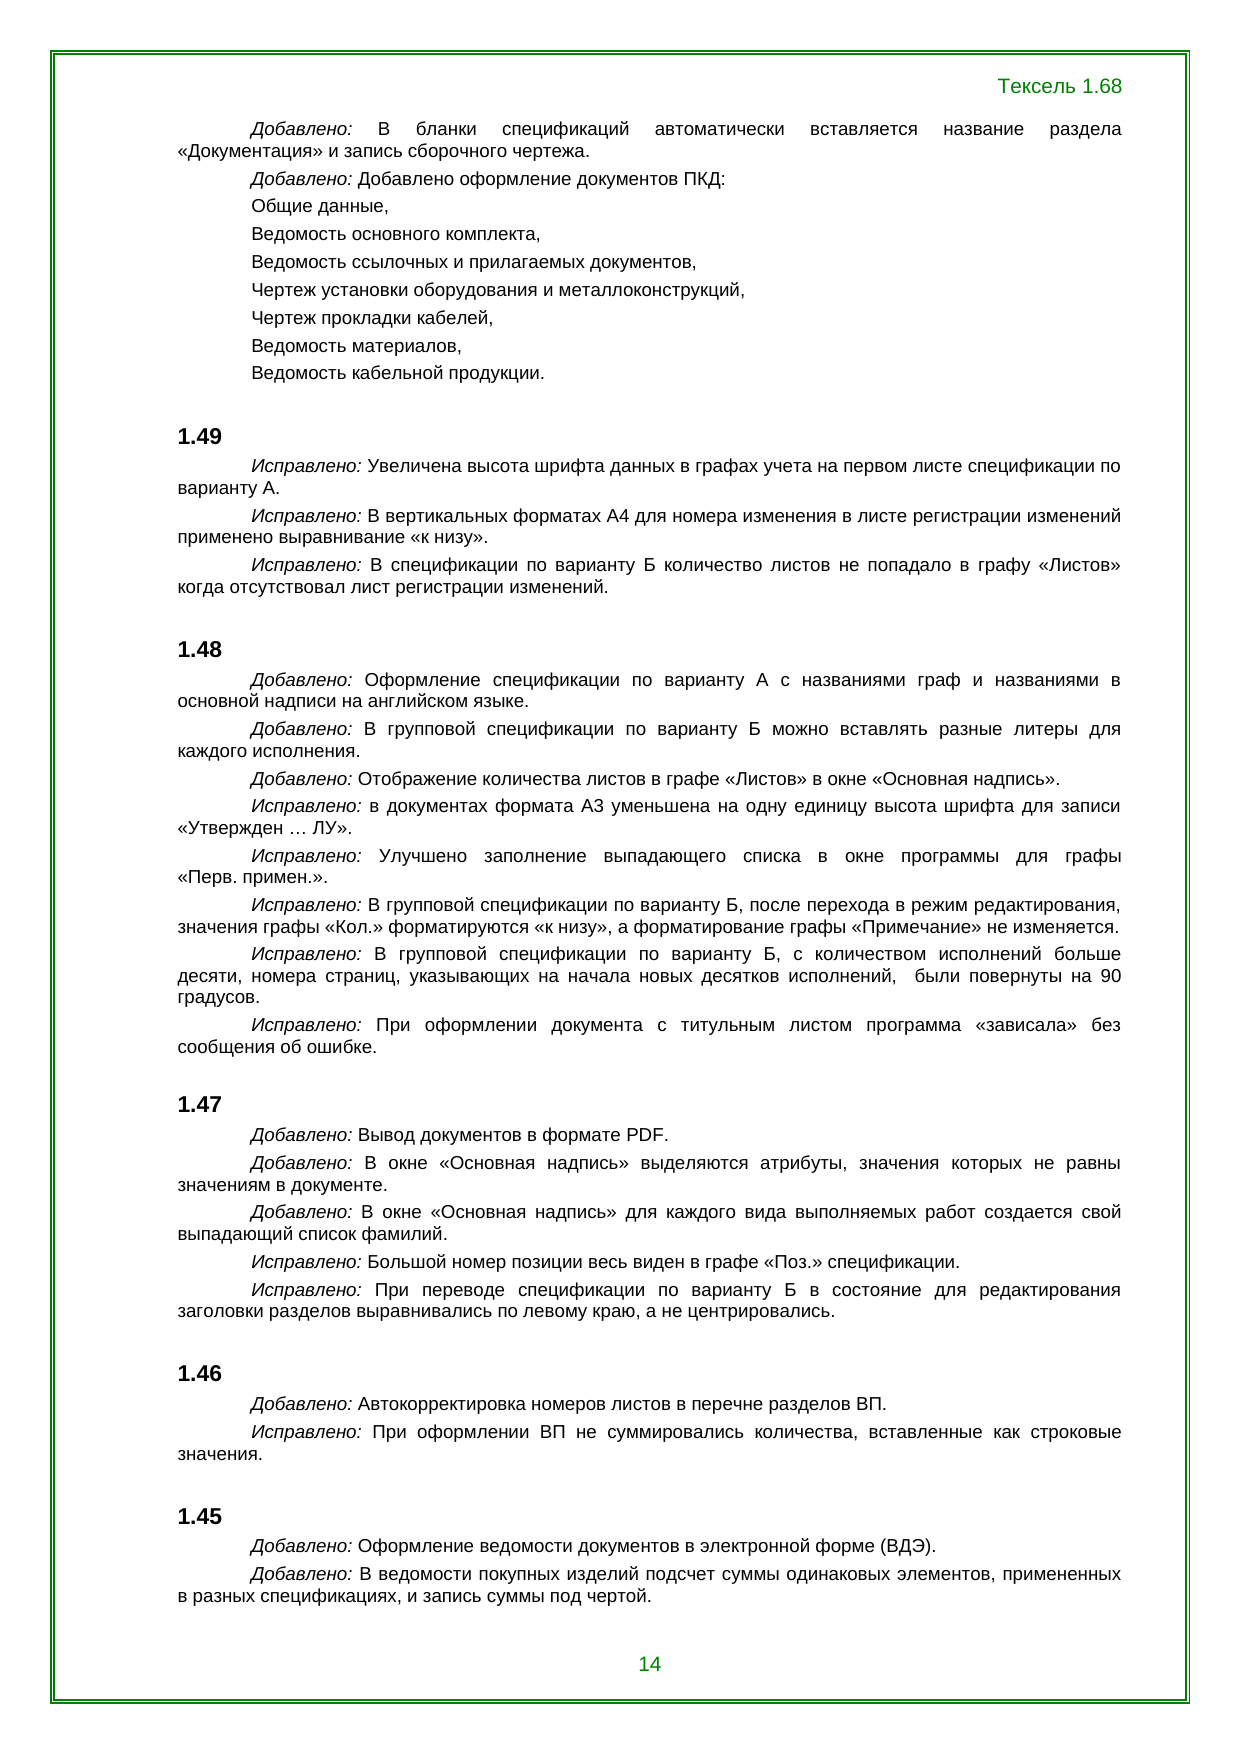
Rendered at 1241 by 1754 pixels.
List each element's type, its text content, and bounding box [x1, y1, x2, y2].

text Чертеж установки оборудования и металлоконструкций, [177, 279, 1122, 300]
text Ведомость основного комплекта, [177, 223, 1122, 245]
text Чертеж прокладки кабелей, [177, 307, 1122, 328]
text Ведомость кабельной продукции. [177, 362, 1122, 384]
text Ведомость ссылочных и прилагаемых документов, [177, 251, 1122, 272]
text Добавлено: В окне «Основная надпись» выделяются атрибуты, значения которых не равны значениям в документе. [177, 1152, 1122, 1195]
text Добавлено: В групповой спецификации по варианту Б можно вставлять разные литеры для каждого исполнения. [177, 718, 1122, 761]
text Добавлено: Оформление спецификации по варианту А с названиями граф и названиями в основной надписи на английском языке. [177, 668, 1122, 712]
text Исправлено: В групповой спецификации по варианту Б, после перехода в режим редактирования, значения графы «Кол.» форматируются «к низу», а форматирование графы «Примечание» не изменяется. [177, 894, 1122, 937]
text Исправлено: При переводе спецификации по варианту Б в состояние для редактирования заголовки разделов выравнивались по левому краю, а не центрировались. [177, 1278, 1122, 1321]
text 1.45 [177, 1503, 1122, 1529]
text Добавлено: В ведомости покупных изделий подсчет суммы одинаковых элементов, примененных в разных спецификациях, и запись суммы под чертой. [177, 1563, 1122, 1606]
text Исправлено: В вертикальных форматах А4 для номера изменения в листе регистрации изменений применено выравнивание «к низу». [177, 504, 1122, 548]
text Добавлено: Отображение количества листов в графе «Листов» в окне «Основная надпись». [177, 767, 1122, 789]
text Исправлено: Увеличена высота шрифта данных в графах учета на первом листе спецификации по варианту А. [177, 455, 1122, 498]
text Исправлено: Большой номер позиции весь виден в графе «Поз.» спецификации. [177, 1251, 1122, 1272]
text 1.46 [177, 1360, 1122, 1387]
text Исправлено: При оформлении документа с титульным листом программа «зависала» без сообщения об ошибке. [177, 1014, 1122, 1057]
text Добавлено: Оформление ведомости документов в электронной форме (ВДЭ). [177, 1535, 1122, 1557]
text Исправлено: в документах формата А3 уменьшена на одну единицу высота шрифта для записи «Утвержден … ЛУ». [177, 795, 1122, 838]
text 1.47 [177, 1091, 1122, 1118]
text 1.48 [177, 636, 1122, 662]
text Общие данные, [177, 195, 1122, 217]
text Добавлено: В бланки спецификаций автоматически вставляется название раздела «Документация» и запись сборочного чертежа. [177, 118, 1122, 161]
text Ведомость материалов, [177, 334, 1122, 356]
text Добавлено: Вывод документов в формате PDF. [177, 1124, 1122, 1146]
text Добавлено: Добавлено оформление документов ПКД: [177, 167, 1122, 189]
text Исправлено: При оформлении ВП не суммировались количества, вставленные как строковые значения. [177, 1421, 1122, 1464]
text Добавлено: Автокорректировка номеров листов в перечне разделов ВП. [177, 1393, 1122, 1414]
text 1.49 [177, 423, 1122, 449]
text Добавлено: В окне «Основная надпись» для каждого вида выполняемых работ создается свой выпадающий список фамилий. [177, 1201, 1122, 1244]
text Исправлено: В групповой спецификации по варианту Б, с количеством исполнений больше десяти, номера страниц, указывающих на начала новых десятков исполнений, были повернуты на 90 градусов. [177, 943, 1122, 1008]
text Исправлено: Улучшено заполнение выпадающего списка в окне программы для графы «Перв. примен.». [177, 844, 1122, 888]
text Исправлено: В спецификации по варианту Б количество листов не попадало в графу «Листов» когда отсутствовал лист регистрации изменений. [177, 554, 1122, 597]
